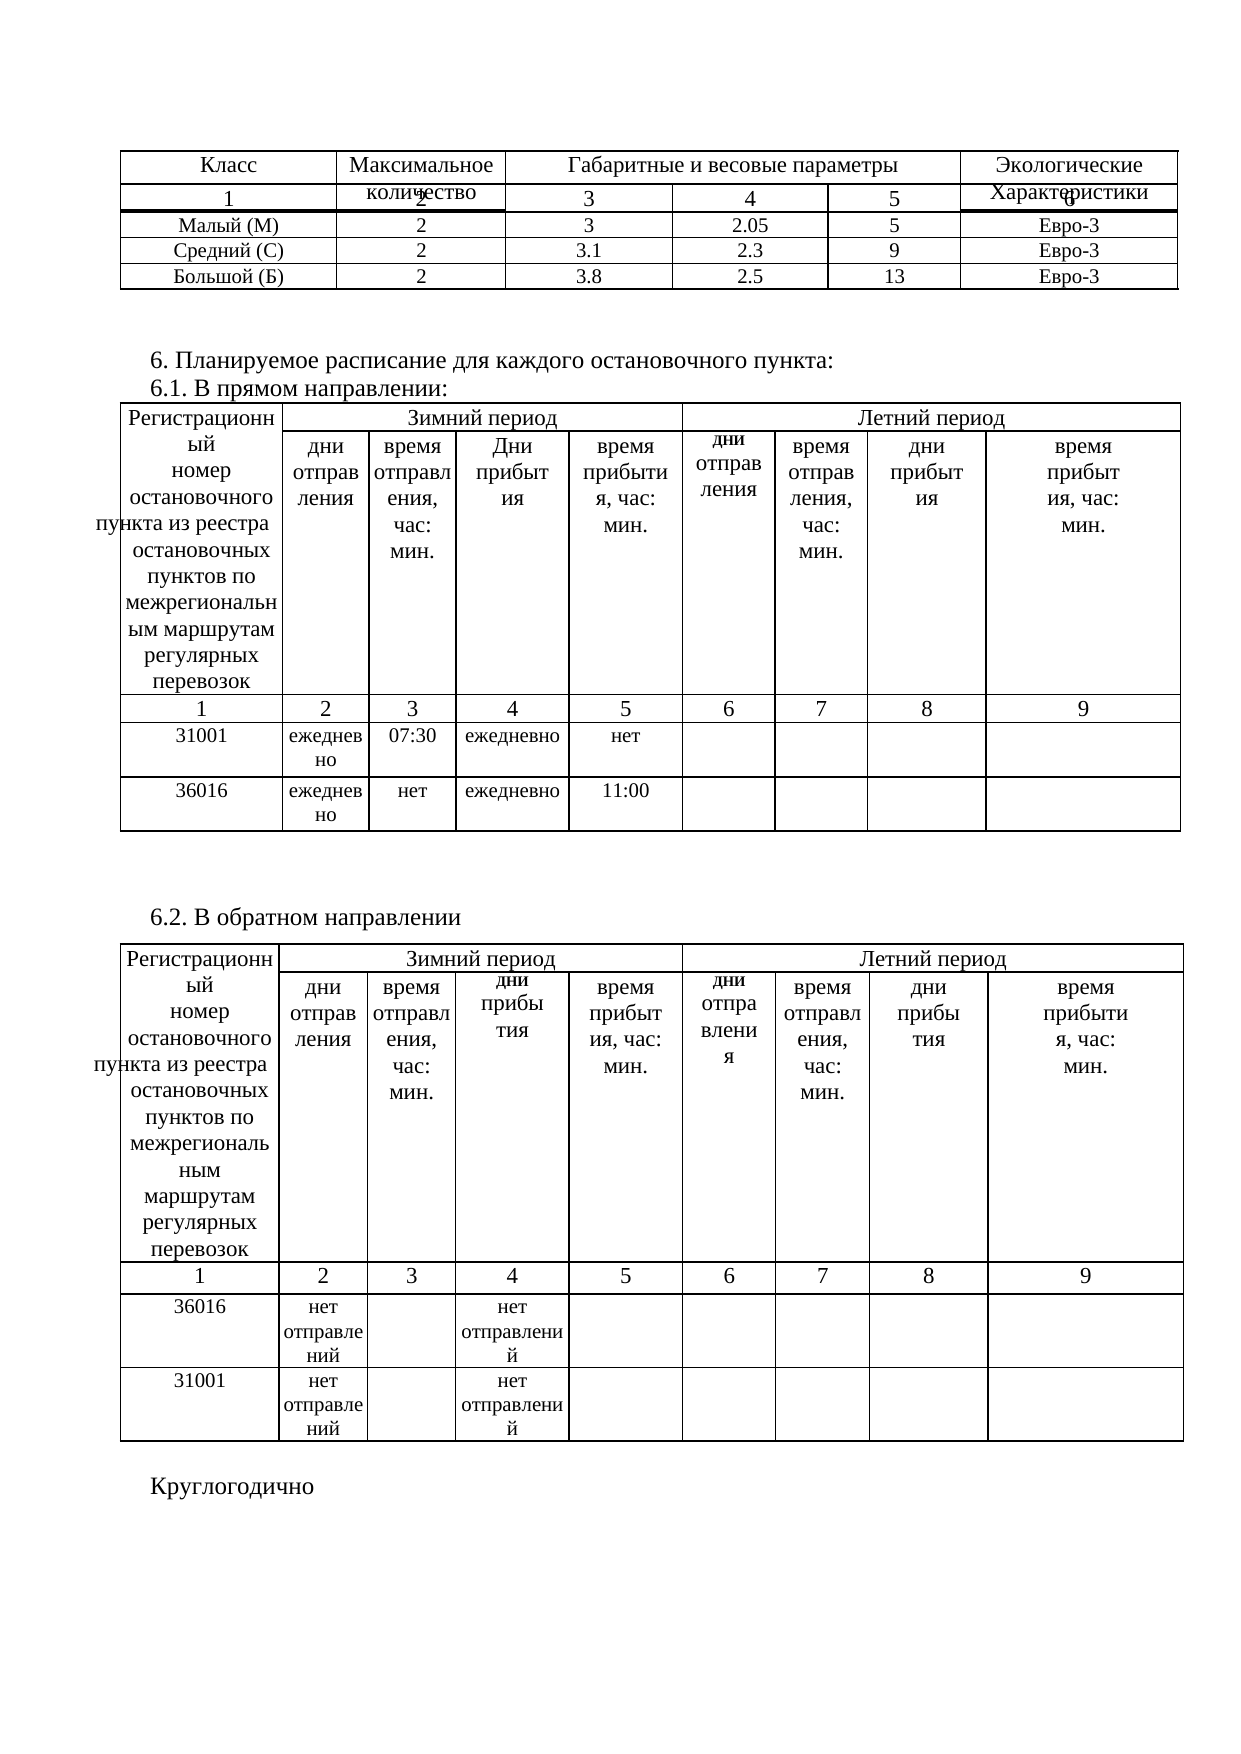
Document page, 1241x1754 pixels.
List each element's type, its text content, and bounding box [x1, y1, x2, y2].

table_cell [776, 1368, 869, 1440]
table_header Летний период [683, 945, 1183, 971]
table_cell [776, 723, 867, 776]
table_cell Дни прибыт ия [457, 432, 568, 694]
table_header Летний период [683, 404, 1180, 430]
table_cell [683, 778, 774, 830]
table_header Зимний период [283, 404, 682, 430]
table_cell 1 [121, 185, 336, 209]
table_cell 2.3 [673, 238, 827, 262]
table_header Регистрационный номер остановочного пункта из реестра остановочных пунктов по межрегиональным маршрутам регулярных перевозок [121, 404, 282, 694]
table_cell время прибыт ия, час: мин. [570, 973, 682, 1261]
table_cell 3 [370, 695, 455, 722]
table_header Регистрационный номер остановочного пункта из реестра остановочных пунктов по межрегиональным маршрутам регулярных перевозок [121, 945, 278, 1261]
table_cell время отправл ения, час: мин. [370, 432, 455, 694]
table_cell 4 [456, 1263, 568, 1293]
table_cell время прибыт ия, час: мин. [987, 432, 1180, 694]
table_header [961, 152, 1177, 183]
text Круглогодично [150, 1471, 1090, 1499]
text 6.2. В обратном направлении [150, 902, 1090, 931]
table_cell [368, 1295, 455, 1367]
table_cell 5 [829, 213, 960, 237]
table_cell [870, 1295, 987, 1367]
table_cell 3.1 [506, 238, 672, 262]
table_cell нет отправлений [280, 1295, 367, 1367]
table_cell 4 [457, 695, 568, 722]
table_cell дни прибы тия [870, 973, 987, 1261]
table_cell [570, 1368, 682, 1440]
table_header Габаритные и весовые параметры [506, 152, 960, 183]
table_cell 7 [776, 695, 867, 722]
table_cell [570, 1295, 682, 1367]
table_cell 31001 [121, 723, 282, 776]
table_cell время прибыти я, час: мин. [989, 973, 1183, 1261]
table_cell [868, 723, 985, 776]
table_cell 13 [829, 264, 960, 288]
table_cell ДНИ отпра влени я [683, 973, 775, 1261]
table_cell дни отправ ления [280, 973, 367, 1261]
table_cell [870, 1368, 987, 1440]
table_cell 5 [570, 695, 682, 722]
table_cell 1 [121, 695, 282, 722]
table_cell Евро-3 [961, 213, 1177, 237]
table_cell нет отправлений [280, 1368, 367, 1440]
table_cell [683, 723, 774, 776]
table_cell [987, 723, 1180, 776]
table_cell дни отправ ления [283, 432, 368, 694]
table_cell ежедневно [457, 723, 568, 776]
table_cell 6 [683, 1263, 775, 1293]
table_cell 1 [121, 1263, 278, 1293]
table_cell ежедневно [283, 723, 368, 776]
table_cell 2 [337, 213, 505, 237]
table_cell [987, 778, 1180, 830]
table_cell 3 [506, 185, 672, 211]
table_cell дни прибыт ия [868, 432, 985, 694]
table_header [337, 152, 505, 183]
table_cell Евро-3 [961, 238, 1177, 262]
table_cell ежедневно [457, 778, 568, 830]
table_header Класс [121, 152, 336, 183]
table_cell 7 [776, 1263, 869, 1293]
table_cell [868, 778, 985, 830]
table_cell время отправл ения, час: мин. [776, 973, 869, 1261]
table_cell 2 [283, 695, 368, 722]
table_cell 31001 [121, 1368, 278, 1440]
table_cell нет отправлений [456, 1295, 568, 1367]
table_cell 2 [337, 185, 505, 209]
table_cell [368, 1368, 455, 1440]
table_cell [776, 778, 867, 830]
table_cell [989, 1295, 1183, 1367]
table_cell 3 [506, 213, 672, 237]
table_cell 36016 [121, 778, 282, 830]
table_cell время отправл ения, час: мин. [368, 973, 455, 1261]
table_cell время прибыти я, час: мин. [570, 432, 682, 694]
table_cell нет [570, 723, 682, 776]
table_cell 3 [368, 1263, 455, 1293]
table_cell 2.5 [673, 264, 827, 288]
table_cell ДНИ отправ ления [683, 432, 774, 694]
table_cell [683, 1368, 775, 1440]
text 6.1. В прямом направлении: [150, 373, 1090, 402]
table_cell 9 [829, 238, 960, 262]
table_cell 9 [989, 1263, 1183, 1293]
table_cell ДНИ прибы тия [456, 973, 568, 1261]
table_cell 8 [868, 695, 985, 722]
table_cell [683, 1295, 775, 1367]
table_cell 8 [870, 1263, 987, 1293]
table_cell 36016 [121, 1295, 278, 1367]
table_cell Малый (М) [121, 213, 336, 237]
text 6. Планируемое расписание для каждого остановочного пункта: [150, 345, 1090, 373]
table_cell 2 [337, 264, 505, 288]
table_cell 9 [987, 695, 1180, 722]
table_cell 6 [961, 185, 1177, 209]
table_cell 2 [337, 238, 505, 262]
table_cell ежедневно [283, 778, 368, 830]
table_cell [989, 1368, 1183, 1440]
table_cell 6 [683, 695, 774, 722]
table_cell 2.05 [673, 213, 827, 237]
table_cell Евро-3 [961, 264, 1177, 288]
table_header Зимний период [280, 945, 682, 971]
table_cell Средний (С) [121, 238, 336, 262]
table_cell нет [370, 778, 455, 830]
table_cell нет отправлений [456, 1368, 568, 1440]
table_cell [776, 1295, 869, 1367]
table_cell 11:00 [570, 778, 682, 830]
table_cell 5 [570, 1263, 682, 1293]
table_cell 4 [673, 185, 827, 211]
table_cell время отправ ления, час: мин. [776, 432, 867, 694]
table_cell 2 [280, 1263, 367, 1293]
table_cell 5 [829, 185, 960, 211]
table_cell 07:30 [370, 723, 455, 776]
table_cell Большой (Б) [121, 264, 336, 288]
table_cell 3.8 [506, 264, 672, 288]
